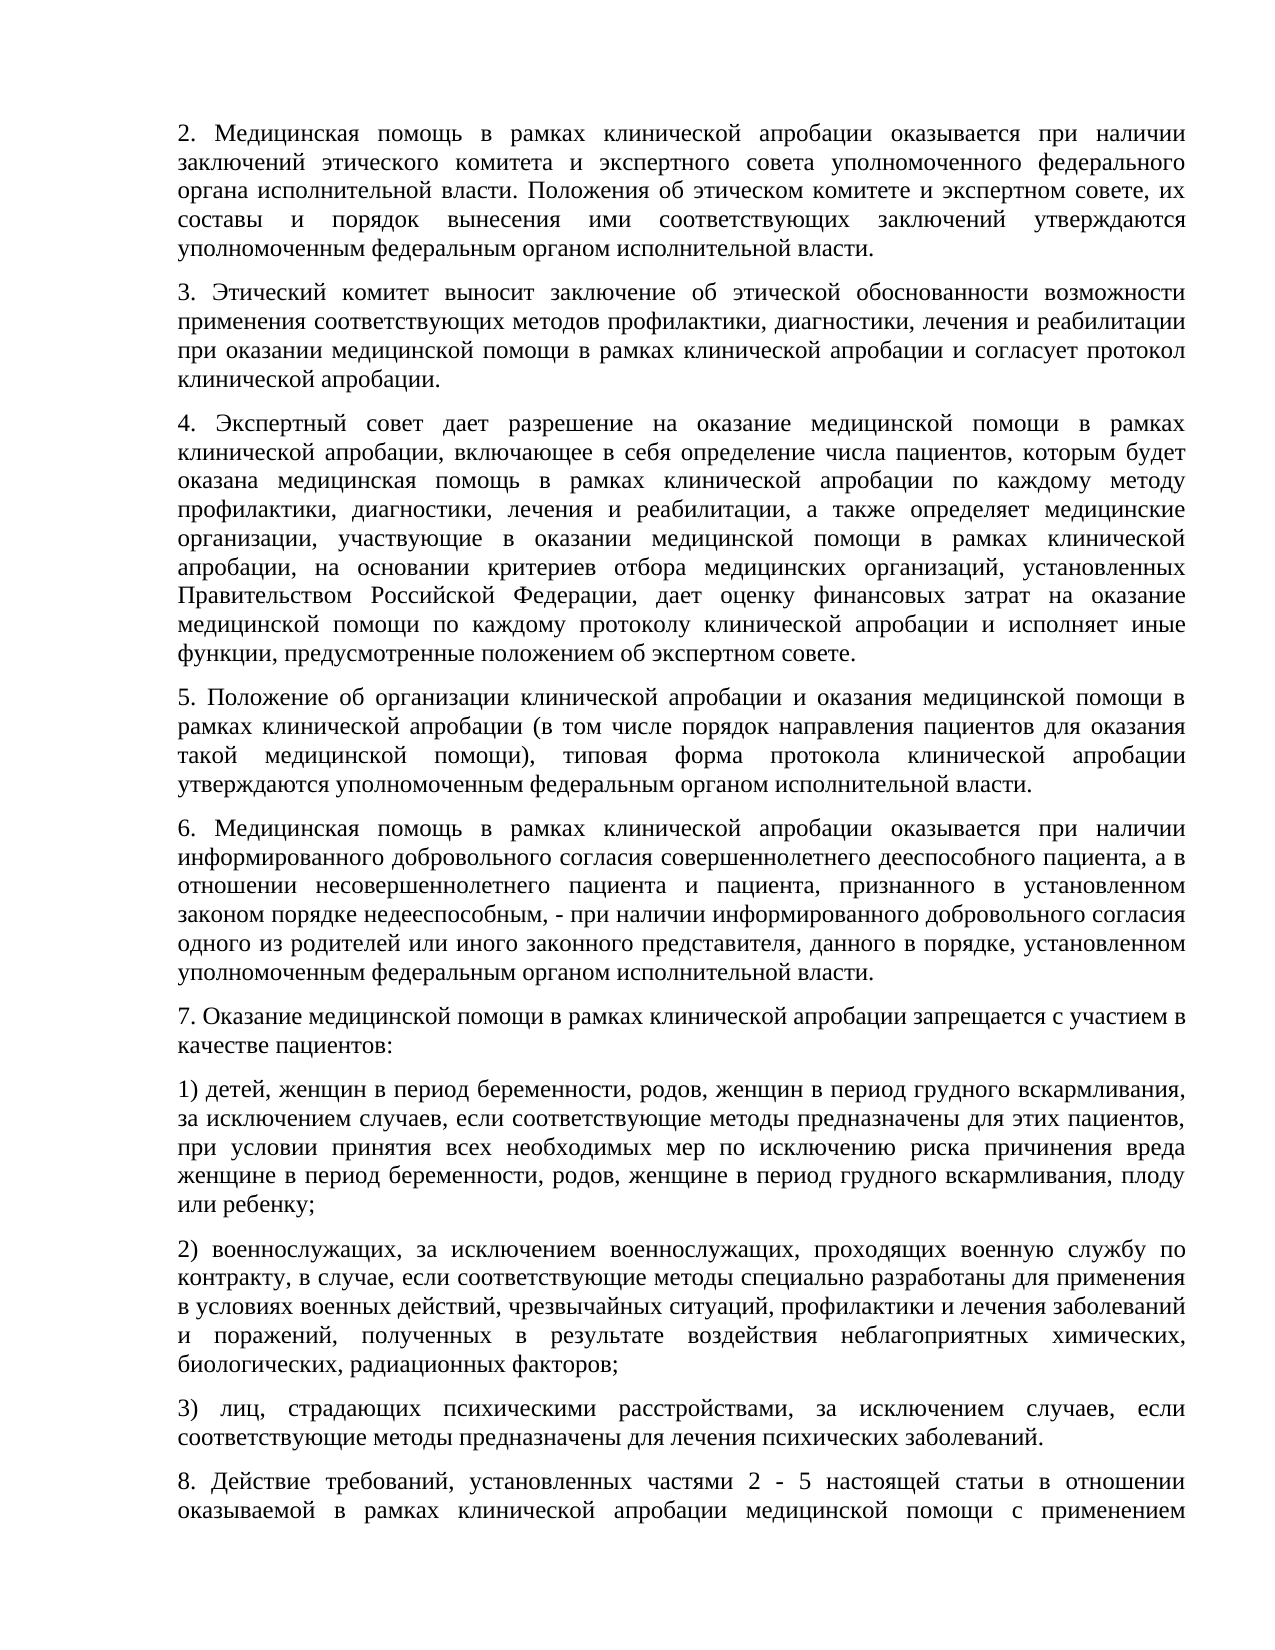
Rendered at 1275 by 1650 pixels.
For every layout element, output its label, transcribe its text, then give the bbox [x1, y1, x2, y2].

text 2) военнослужащих, за исключением военнослужащих, проходящих военную службу по контракту, в случае, если соответствующие методы специально разработаны для применения в условиях военных действий, чрезвычайных ситуаций, профилактики и лечения заболеваний и поражений, полученных в результате воздействия неблагоприятных химических, биологических, радиационных факторов; [177, 1234, 1186, 1377]
text 2. Медицинская помощь в рамках клинической апробации оказывается при наличии заключений этического комитета и экспертного совета уполномоченного федерального органа исполнительной власти. Положения об этическом комитете и экспертном совете, их составы и порядок вынесения ими соответствующих заключений утверждаются уполномоченным федеральным органом исполнительной власти. [177, 118, 1186, 262]
text 1) детей, женщин в период беременности, родов, женщин в период грудного вскармливания, за исключением случаев, если соответствующие методы предназначены для этих пациентов, при условии принятия всех необходимых мер по исключению риска причинения вреда женщине в период беременности, родов, женщине в период грудного вскармливания, плоду или ребенку; [177, 1074, 1186, 1218]
text 5. Положение об организации клинической апробации и оказания медицинской помощи в рамках клинической апробации (в том числе порядок направления пациентов для оказания такой медицинской помощи), типовая форма протокола клинической апробации утверждаются уполномоченным федеральным органом исполнительной власти. [177, 682, 1186, 797]
text 7. Оказание медицинской помощи в рамках клинической апробации запрещается с участием в качестве пациентов: [177, 1001, 1186, 1059]
text 3. Этический комитет выносит заключение об этической обоснованности возможности применения соответствующих методов профилактики, диагностики, лечения и реабилитации при оказании медицинской помощи в рамках клинической апробации и согласует протокол клинической апробации. [177, 277, 1186, 392]
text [177, 1466, 1186, 1524]
text 6. Медицинская помощь в рамках клинической апробации оказывается при наличии информированного добровольного согласия совершеннолетнего дееспособного пациента, а в отношении несовершеннолетнего пациента и пациента, признанного в установленном законом порядке недееспособным, - при наличии информированного добровольного согласия одного из родителей или иного законного представителя, данного в порядке, установленном уполномоченным федеральным органом исполнительной власти. [177, 813, 1186, 986]
text 4. Экспертный совет дает разрешение на оказание медицинской помощи в рамках клинической апробации, включающее в себя определение числа пациентов, которым будет оказана медицинская помощь в рамках клинической апробации по каждому методу профилактики, диагностики, лечения и реабилитации, а также определяет медицинские организации, участвующие в оказании медицинской помощи в рамках клинической апробации, на основании критериев отбора медицинских организаций, установленных Правительством Российской Федерации, дает оценку финансовых затрат на оказание медицинской помощи по каждому протоколу клинической апробации и исполняет иные функции, предусмотренные положением об экспертном совете. [177, 408, 1186, 667]
text 3) лиц, страдающих психическими расстройствами, за исключением случаев, если соответствующие методы предназначены для лечения психических заболеваний. [177, 1393, 1186, 1451]
